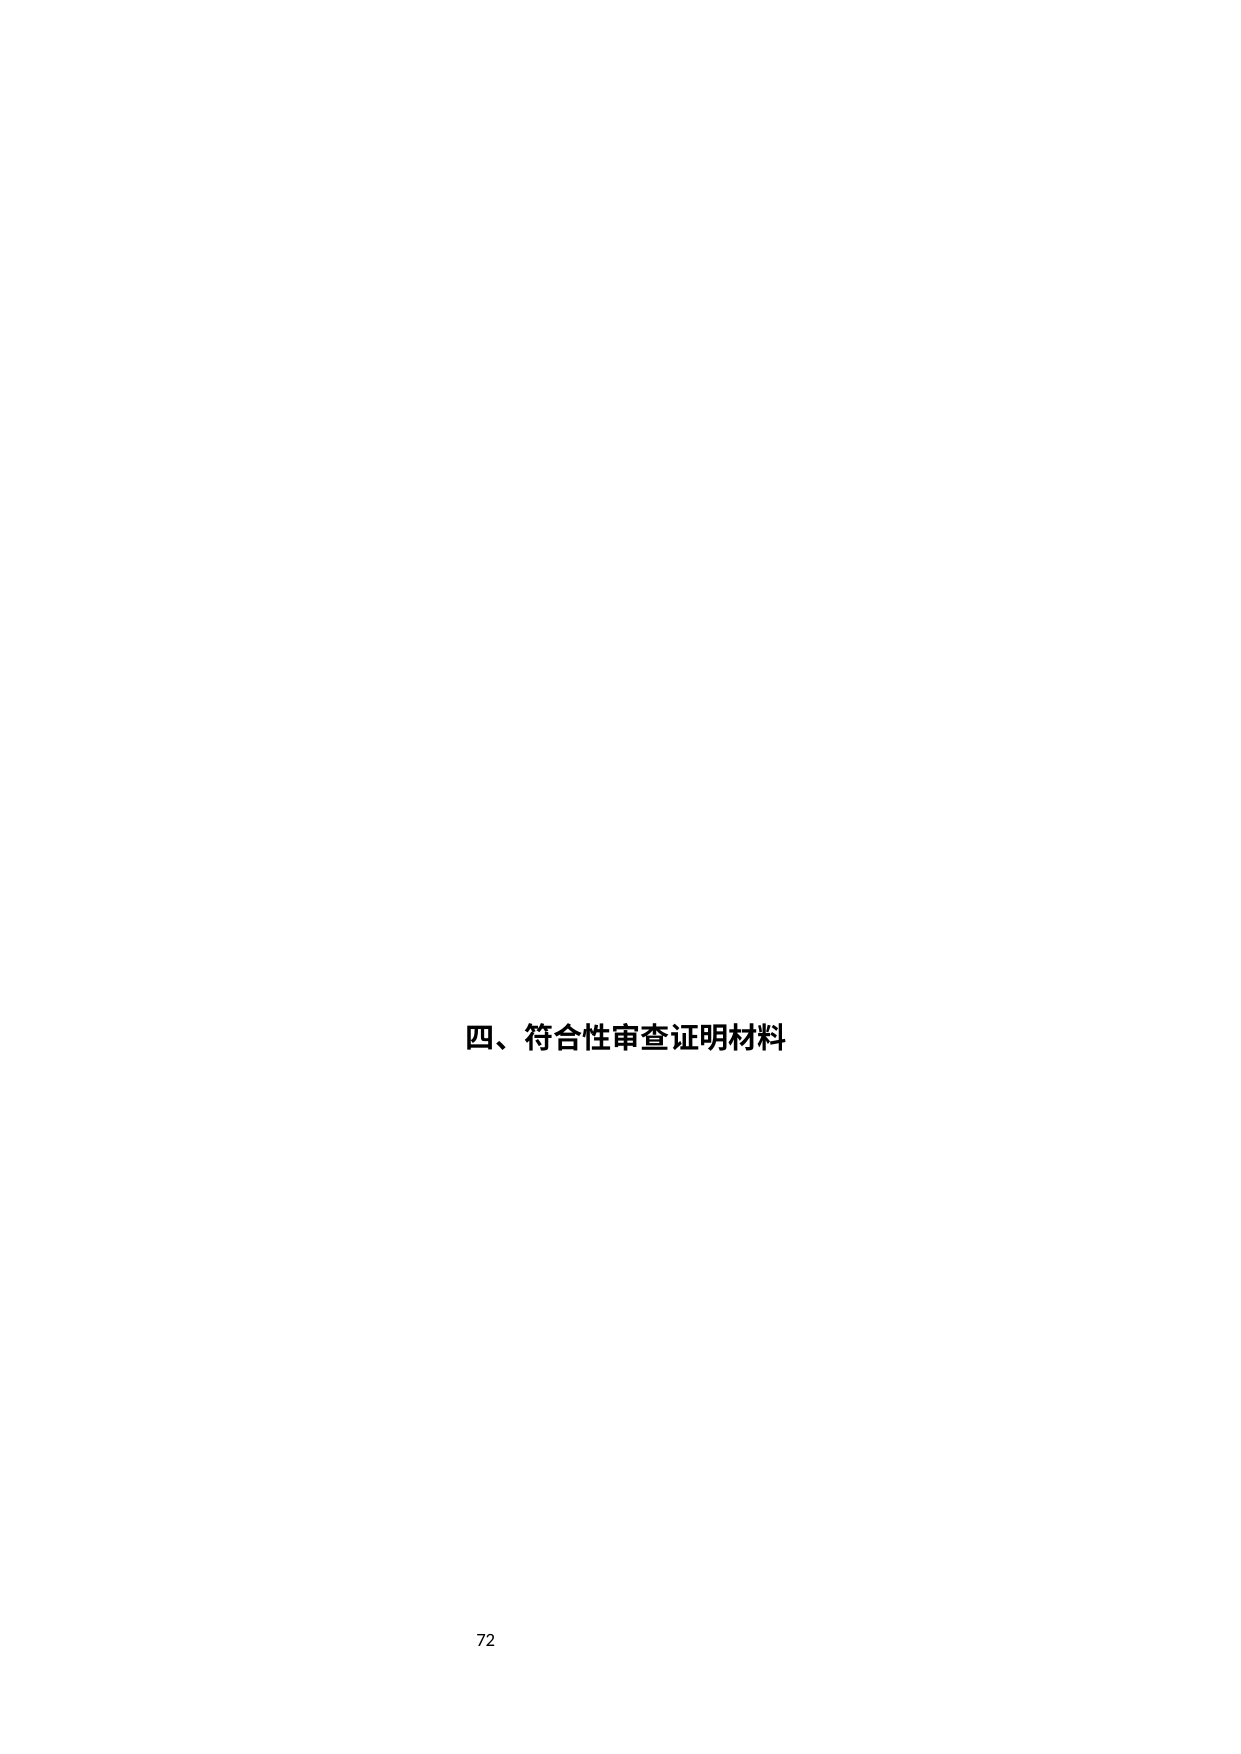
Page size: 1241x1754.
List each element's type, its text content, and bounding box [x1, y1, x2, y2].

text 四、符合性审查证明材料 [165, 1003, 1087, 1068]
